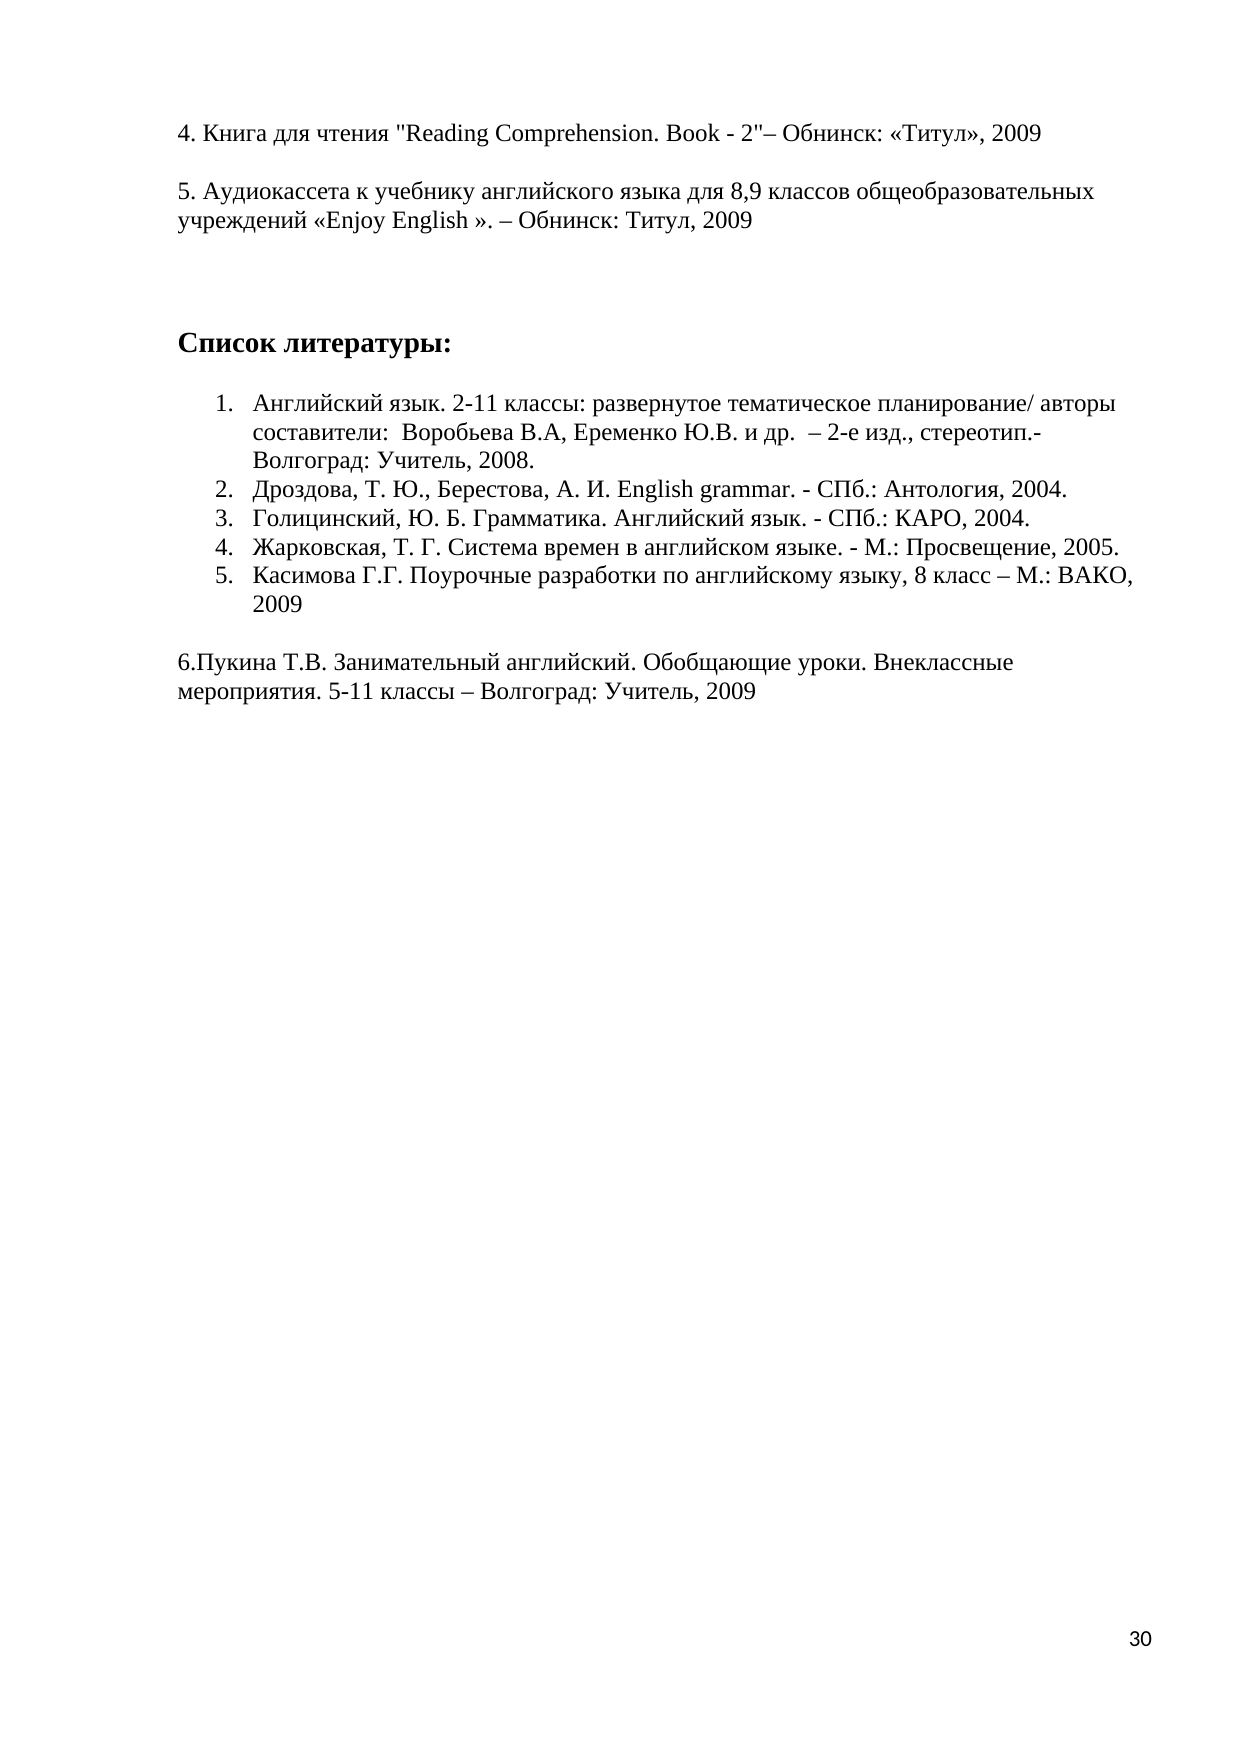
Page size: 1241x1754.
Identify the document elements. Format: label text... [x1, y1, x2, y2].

text 6.Пукина Т.В. Занимательный английский. Обобщающие уроки. Внеклассные мероприятия. 5-11 классы – Волгоград: Учитель, 2009 [177, 647, 1152, 705]
text Список литературы: [177, 325, 1152, 359]
list Голицинский, Ю. Б. Грамматика. Английский язык. - СПб.: КАРО, 2004. [215, 503, 1152, 532]
text 5. Аудиокассета к учебнику английского языка для 8,9 классов общеобразовательных учреждений «Enjoy English ». – Обнинск: Титул, 2009 [177, 176, 1152, 233]
list Английский язык. 2-11 классы: развернутое тематическое планирование/ авторы составители: Воробьева В.А, Еременко Ю.В. и др. – 2-е изд., стереотип.- Волгоград: Учитель, 2008. [215, 388, 1152, 474]
text 4. Книга для чтения "Reading Comprehension. Book - 2"– Обнинск: «Титул», 2009 [177, 118, 1152, 147]
list Касимова Г.Г. Поурочные разработки по английскому языку, 8 класс – М.: ВАКО, 2009 [215, 561, 1152, 618]
list Дроздова, Т. Ю., Берестова, А. И. English grammar. - СПб.: Антология, 2004. [215, 474, 1152, 503]
list Жарковская, Т. Г. Система времен в английском языке. - М.: Просвещение, 2005. [215, 532, 1152, 561]
